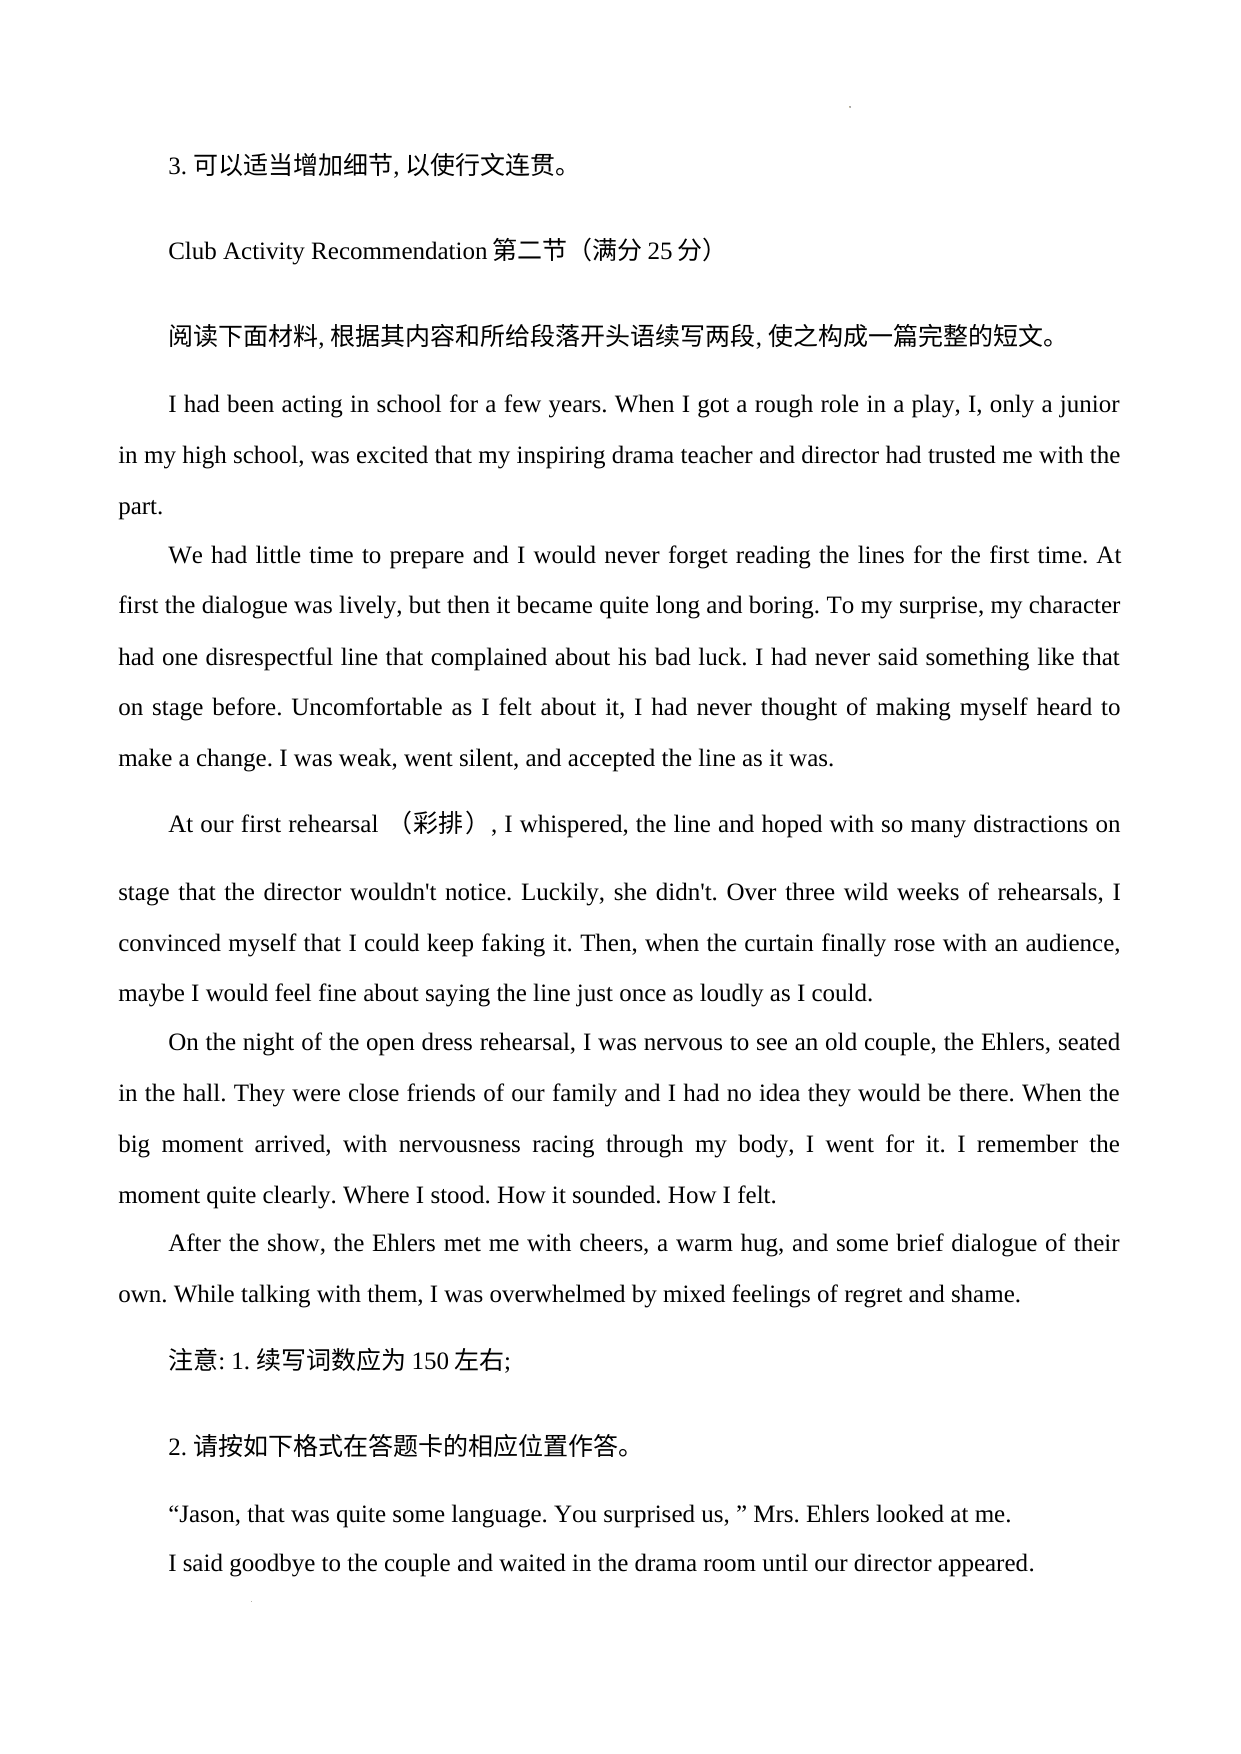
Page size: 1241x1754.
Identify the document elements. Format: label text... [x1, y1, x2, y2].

text I had been acting in school for a few years. When I got a rough role in a play, I, only a junior in my high school, was excited that my inspiring drama teacher and director had trusted me with the part. [118, 387, 1122, 523]
text 3. 可以适当增加细节, 以使行文连贯。 [118, 130, 1122, 198]
text We had little time to prepare and I would never forget reading the lines for the first time. At first the dialogue was lively, but then it became quite long and boring. To my surprise, my character had one disrespectful line that complained about his bad luck. I had never said something like that on stage before. Uncomfortable as I felt about it, I had never thought of making myself heard to make a change. I was weak, went silent, and accepted the line as it was. [118, 537, 1122, 775]
text 注意: 1. 续写词数应为150左右; [118, 1325, 1122, 1393]
text After the show, the Ehlers met me with cheers, a warm hug, and some brief dialogue of their own. While talking with them, I was overwhelmed by mixed feelings of regret and shame. [118, 1225, 1122, 1310]
text Club Activity Recommendation第二节（满分25分） [118, 216, 1122, 284]
text 阅读下面材料, 根据其内容和所给段落开头语续写两段, 使之构成一篇完整的短文。 [118, 301, 1122, 369]
text “Jason, that was quite some language. You surprised us, ” Mrs. Ehlers looked at me. [118, 1497, 1122, 1531]
text 2. 请按如下格式在答题卡的相应位置作答。 [118, 1411, 1122, 1479]
text At our first rehearsal （彩排）, I whispered, the line and hoped with so many distractions on stage that the director wouldn't notice. Luckily, she didn't. Over three wild weeks of rehearsals, I convinced myself that I could keep faking it. Then, when the curtain finally rose with an audience, maybe I would feel fine about saying the line just once as loudly as I could. [118, 789, 1122, 1010]
text On the night of the open dress rehearsal, I was nervous to see an old couple, the Ehlers, seated in the hall. They were close friends of our family and I had no idea they would be there. When the big moment arrived, with nervousness racing through my body, I went for it. I remember the moment quite clearly. Where I stood. How it sounded. How I felt. [118, 1024, 1122, 1211]
text I said goodbye to the couple and waited in the drama room until our director appeared. [118, 1545, 1122, 1579]
